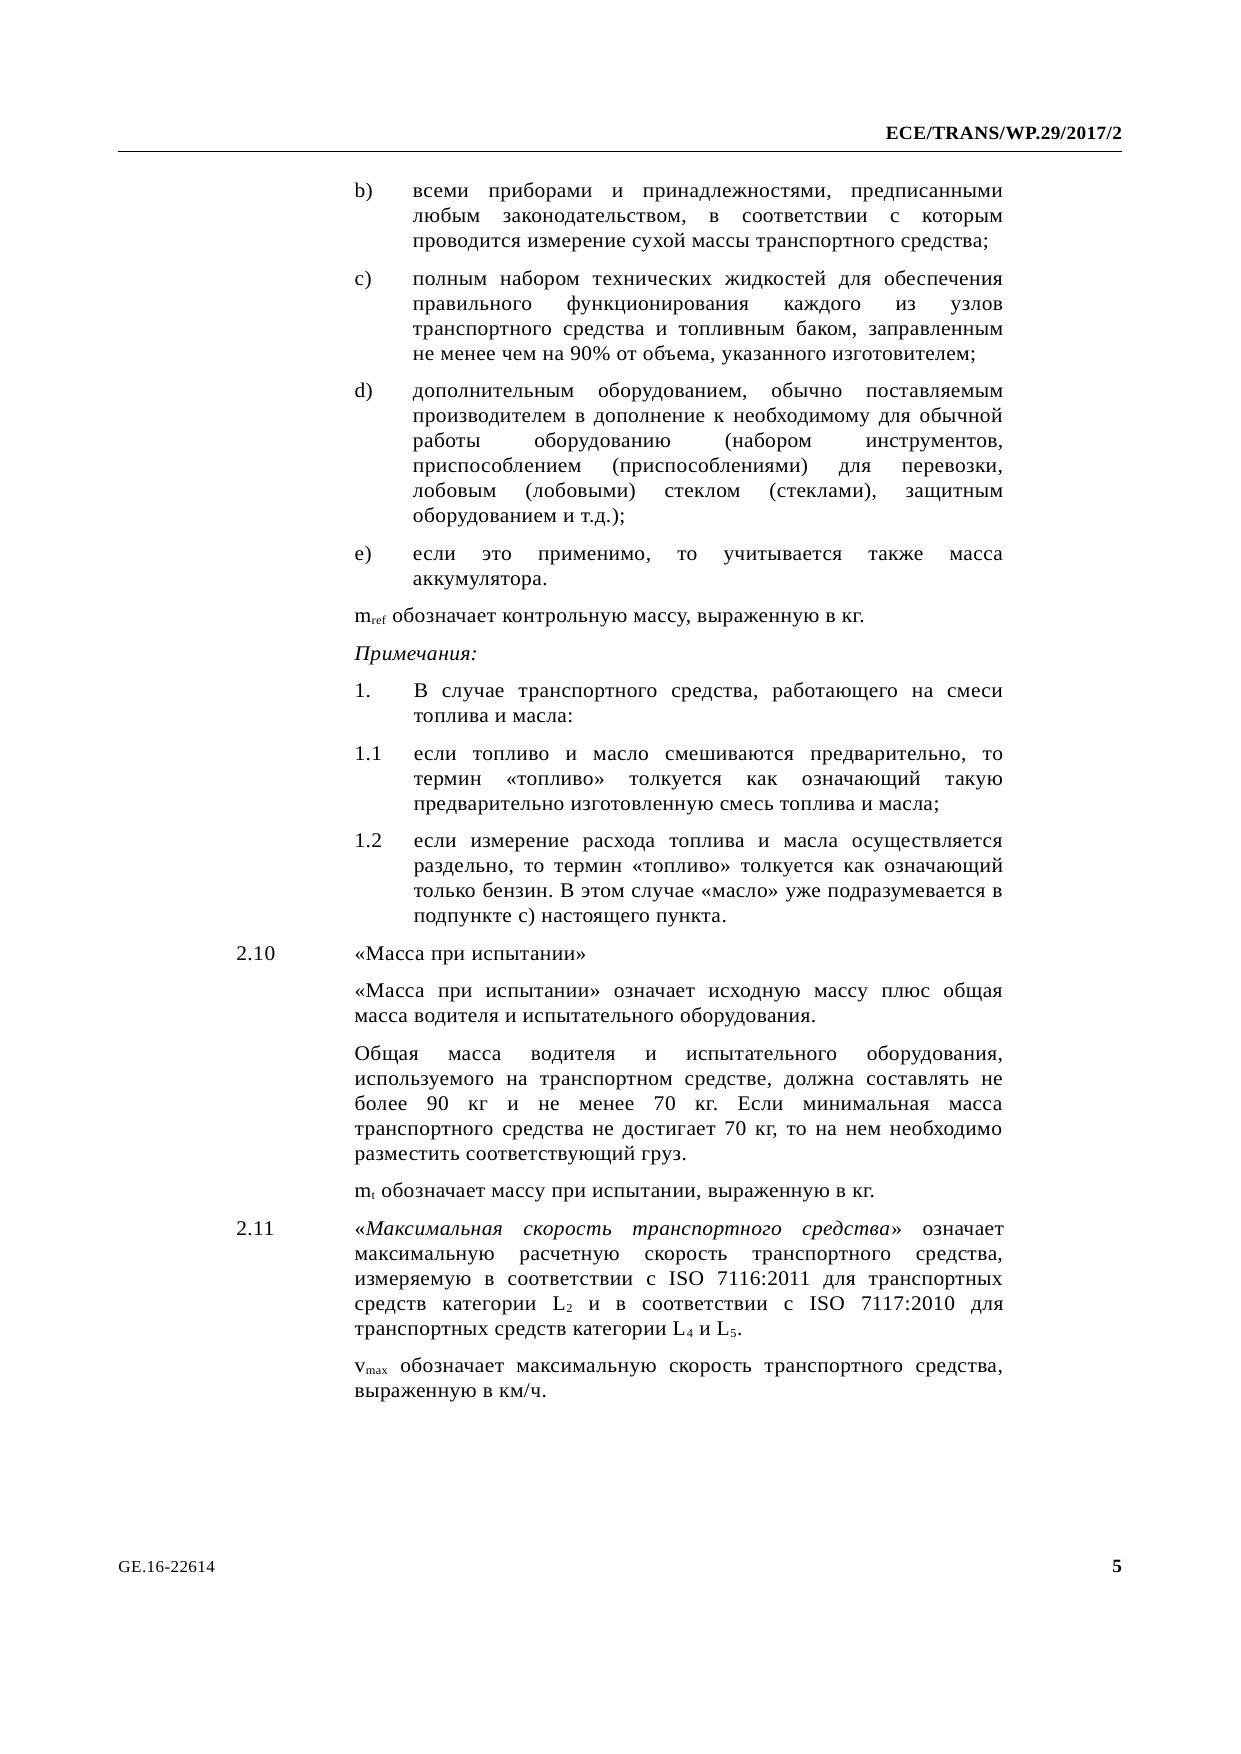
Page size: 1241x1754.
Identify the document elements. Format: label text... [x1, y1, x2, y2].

text 1.1 если топливо и масло смешиваются предварительно, то термин «топливо» толкуется как означающий такую предварительно изготовленную смесь топлива и масла; [354, 740, 1004, 815]
text Примечания: [354, 640, 1004, 665]
text mref обозначает контрольную массу, выраженную в кг. [354, 602, 1004, 627]
text vmax обозначает максимальную скорость транспортного средства, выраженную в км/ч. [354, 1352, 1004, 1402]
text 1. В случае транспортного средства, работающего на смеси топлива и масла: [354, 677, 1004, 727]
text 2.11 «Максимальная скорость транспортного средства» означает максимальную расчетную скорость транспортного средства, измеряемую в соответствии с ISO 7116:2011 для транспортных средств категории L2 и в соответствии с ISO 7117:2010 для транспортных средств категории L4 и L5. [236, 1215, 1004, 1340]
text 1.2 если измерение расхода топлива и масла осуществляется раздельно, то термин «топливо» толкуется как означающий только бензин. В этом случае «масло» уже подразумевается в подпункте с) настоящего пункта. [354, 827, 1004, 927]
text «Масса при испытании» означает исходную массу плюс общая масса водителя и испытательного оборудования. [354, 977, 1004, 1027]
text с) полным набором технических жидкостей для обеспечения правильного функционирования каждого из узлов транспортного средства и топливным баком, заправленным не менее чем на 90% от объема, указанного изготовителем; [354, 265, 1004, 365]
text Общая масса водителя и испытательного оборудования, используемого на транспортном средстве, должна составлять не более 90 кг и не менее 70 кг. Если минимальная масса транспортного средства не достигает 70 кг, то на нем необходимо разместить соответствующий груз. [354, 1040, 1004, 1165]
text e) если это применимо, то учитывается также масса аккумулятора. [354, 540, 1004, 590]
text d) дополнительным оборудованием, обычно поставляемым производителем в дополнение к необходимому для обычной работы оборудованию (набором инструментов, приспособлением (приспособлениями) для перевозки, лобовым (лобовыми) стеклом (стеклами), защитным оборудованием и т.д.); [354, 377, 1004, 527]
text mt обозначает массу при испытании, выраженную в кг. [354, 1177, 1004, 1202]
text 2.10 «Масса при испытании» [236, 940, 1004, 965]
text b) всеми приборами и принадлежностями, предписанными любым законодательством, в соответствии с которым проводится измерение сухой массы транспортного средства; [354, 177, 1004, 252]
